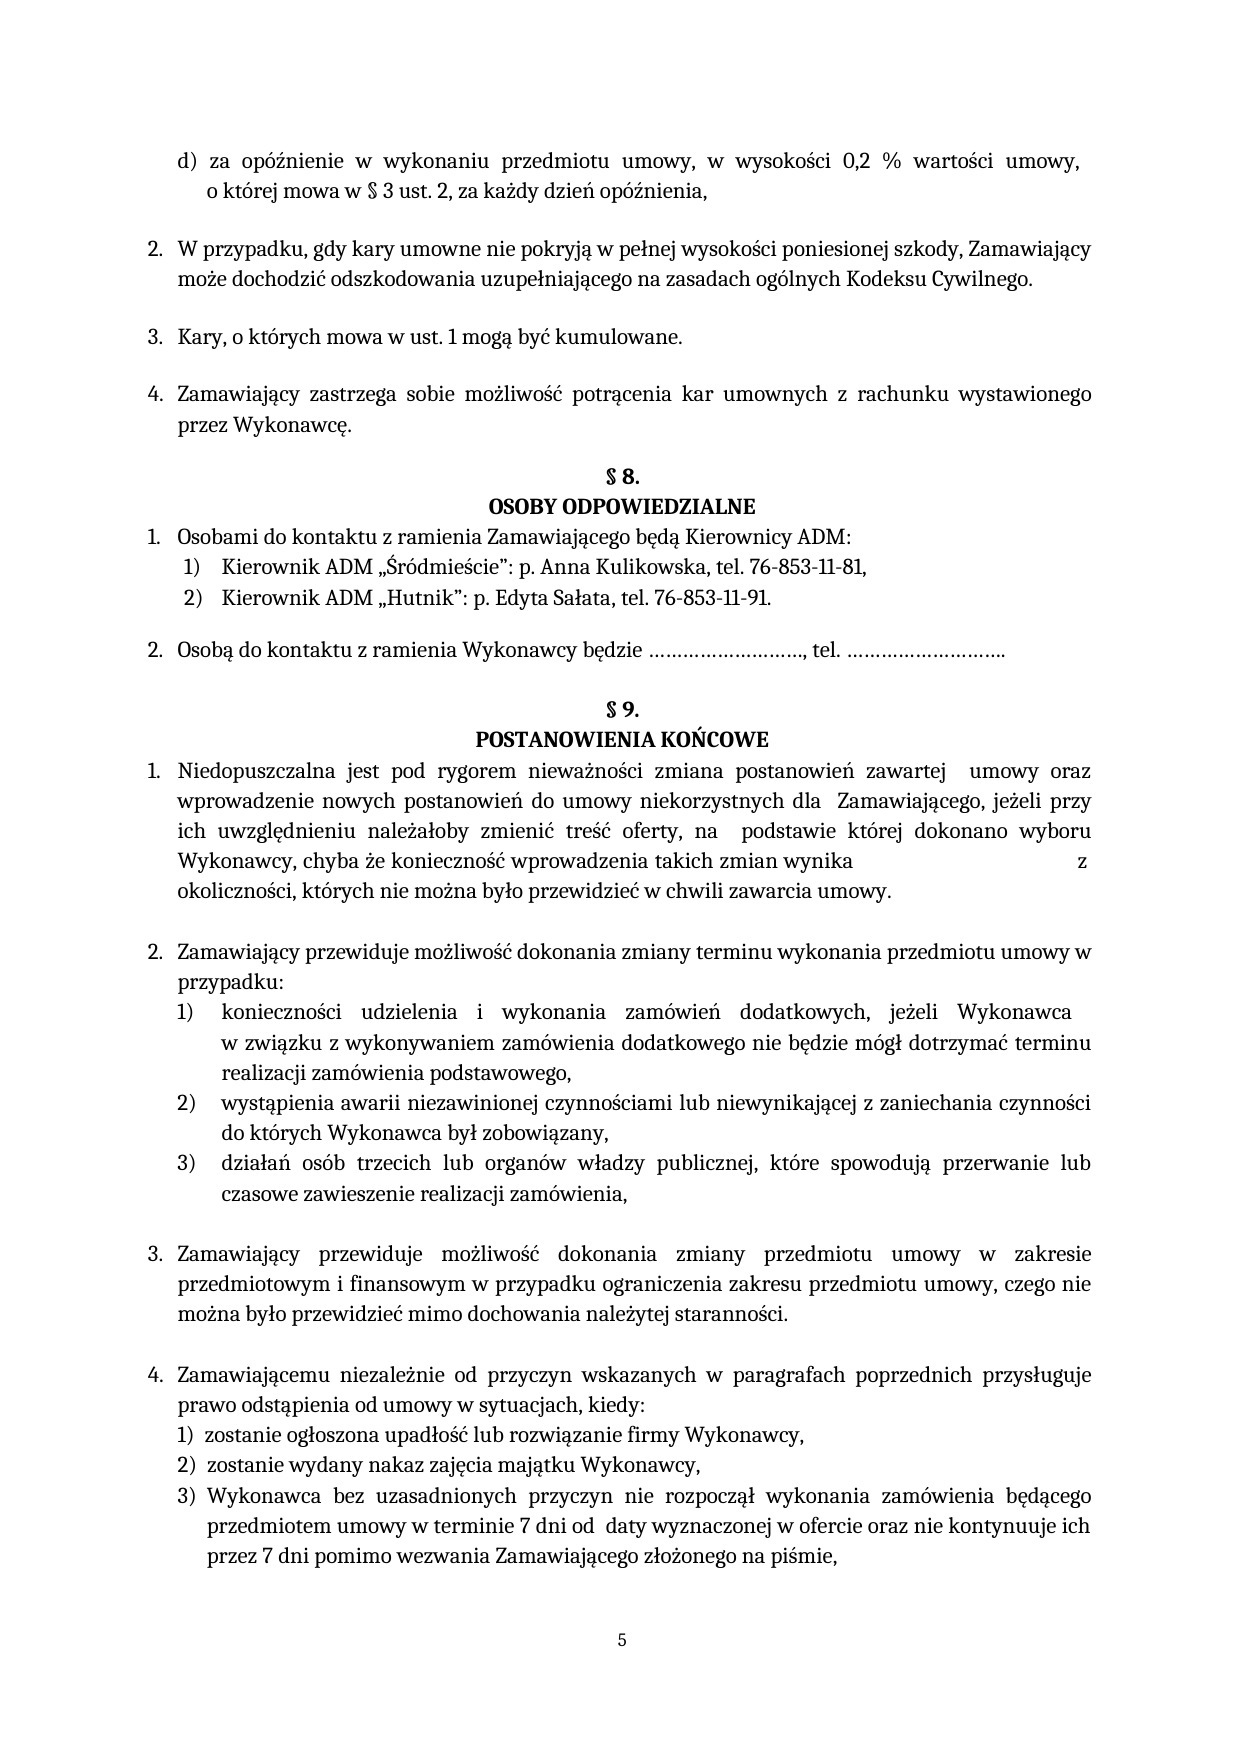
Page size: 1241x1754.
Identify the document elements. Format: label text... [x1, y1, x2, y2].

list Kary, o których mowa w ust. 1 mogą być kumulowane. [148, 323, 1093, 350]
text 1) zostanie ogłoszona upadłość lub rozwiązanie firmy Wykonawcy, [177, 1422, 1093, 1448]
list Zamawiający zastrzega sobie możliwość potrącenia kar umownych z rachunku wystawionego przez Wykonawcę. [148, 381, 1093, 438]
text OSOBY ODPOWIEDZIALNE [152, 494, 1093, 520]
list wystąpienia awarii niezawinionej czynnościami lub niewynikającej z zaniechania czynności do których Wykonawca był zobowiązany, [177, 1090, 1093, 1146]
list Kierownik ADM „Hutnik”: p. Edyta Sałata, tel. 76-853-11-91. [184, 584, 1093, 611]
text 2) zostanie wydany nakaz zajęcia majątku Wykonawcy, [177, 1452, 1093, 1478]
text 3) Wykonawca bez uzasadnionych przyczyn nie rozpoczął wykonania zamówienia będącego przedmiotem umowy w terminie 7 dni od daty wyznaczonej w ofercie oraz nie kontynuuje ich przez 7 dni pomimo wezwania Zamawiającego złożonego na piśmie, [177, 1482, 1093, 1569]
text 2. Osobą do kontaktu z ramienia Wykonawcy będzie ………………………, tel. ………………………. [148, 637, 1093, 663]
list Kierownik ADM „Śródmieście”: p. Anna Kulikowska, tel. 76-853-11-81, [184, 554, 1093, 581]
list Zamawiający przewiduje możliwość dokonania zmiany terminu wykonania przedmiotu umowy w przypadku: [148, 939, 1093, 995]
list Niedopuszczalna jest pod rygorem nieważności zmiana postanowień zawartej umowy oraz wprowadzenie nowych postanowień do umowy niekorzystnych dla Zamawiającego, jeżeli przy ich uwzględnieniu należałoby zmienić treść oferty, na podstawie której dokonano wyboru Wykonawcy, chyba że konieczność wprowadzenia takich zmian wynika z okoliczności, których nie można było przewidzieć w chwili zawarcia umowy. [148, 757, 1093, 904]
text d) za opóźnienie w wykonaniu przedmiotu umowy, w wysokości 0,2 % wartości umowy, o której mowa w § 3 ust. 2, za każdy dzień opóźnienia, [177, 148, 1093, 204]
list Zamawiającemu niezależnie od przyczyn wskazanych w paragrafach poprzednich przysługuje prawo odstąpienia od umowy w sytuacjach, kiedy: [148, 1362, 1093, 1418]
list Zamawiający przewiduje możliwość dokonania zmiany przedmiotu umowy w zakresie przedmiotowym i finansowym w przypadku ograniczenia zakresu przedmiotu umowy, czego nie można było przewidzieć mimo dochowania należytej staranności. [148, 1241, 1093, 1327]
text 1. Osobami do kontaktu z ramienia Zamawiającego będą Kierownicy ADM: [148, 524, 1093, 550]
text § 9. [152, 697, 1093, 723]
text POSTANOWIENIA KOŃCOWE [152, 727, 1093, 753]
list działań osób trzecich lub organów władzy publicznej, które spowodują przerwanie lub czasowe zawieszenie realizacji zamówienia, [177, 1150, 1093, 1207]
list W przypadku, gdy kary umowne nie pokryją w pełnej wysokości poniesionej szkody, Zamawiający może dochodzić odszkodow uzupełniającego na zasadach ogólnych Kodeksu Cywilnego. [148, 236, 1093, 292]
list konieczności udzielenia i wykonania zamówień dodatkowych, jeżeli Wykonawca w związku z wykonywaniem zamówienia dodatkowego nie będzie mógł dotrzymać terminu realizacji zamówienia podstawowego, [177, 999, 1093, 1086]
text § 8. [152, 463, 1093, 490]
